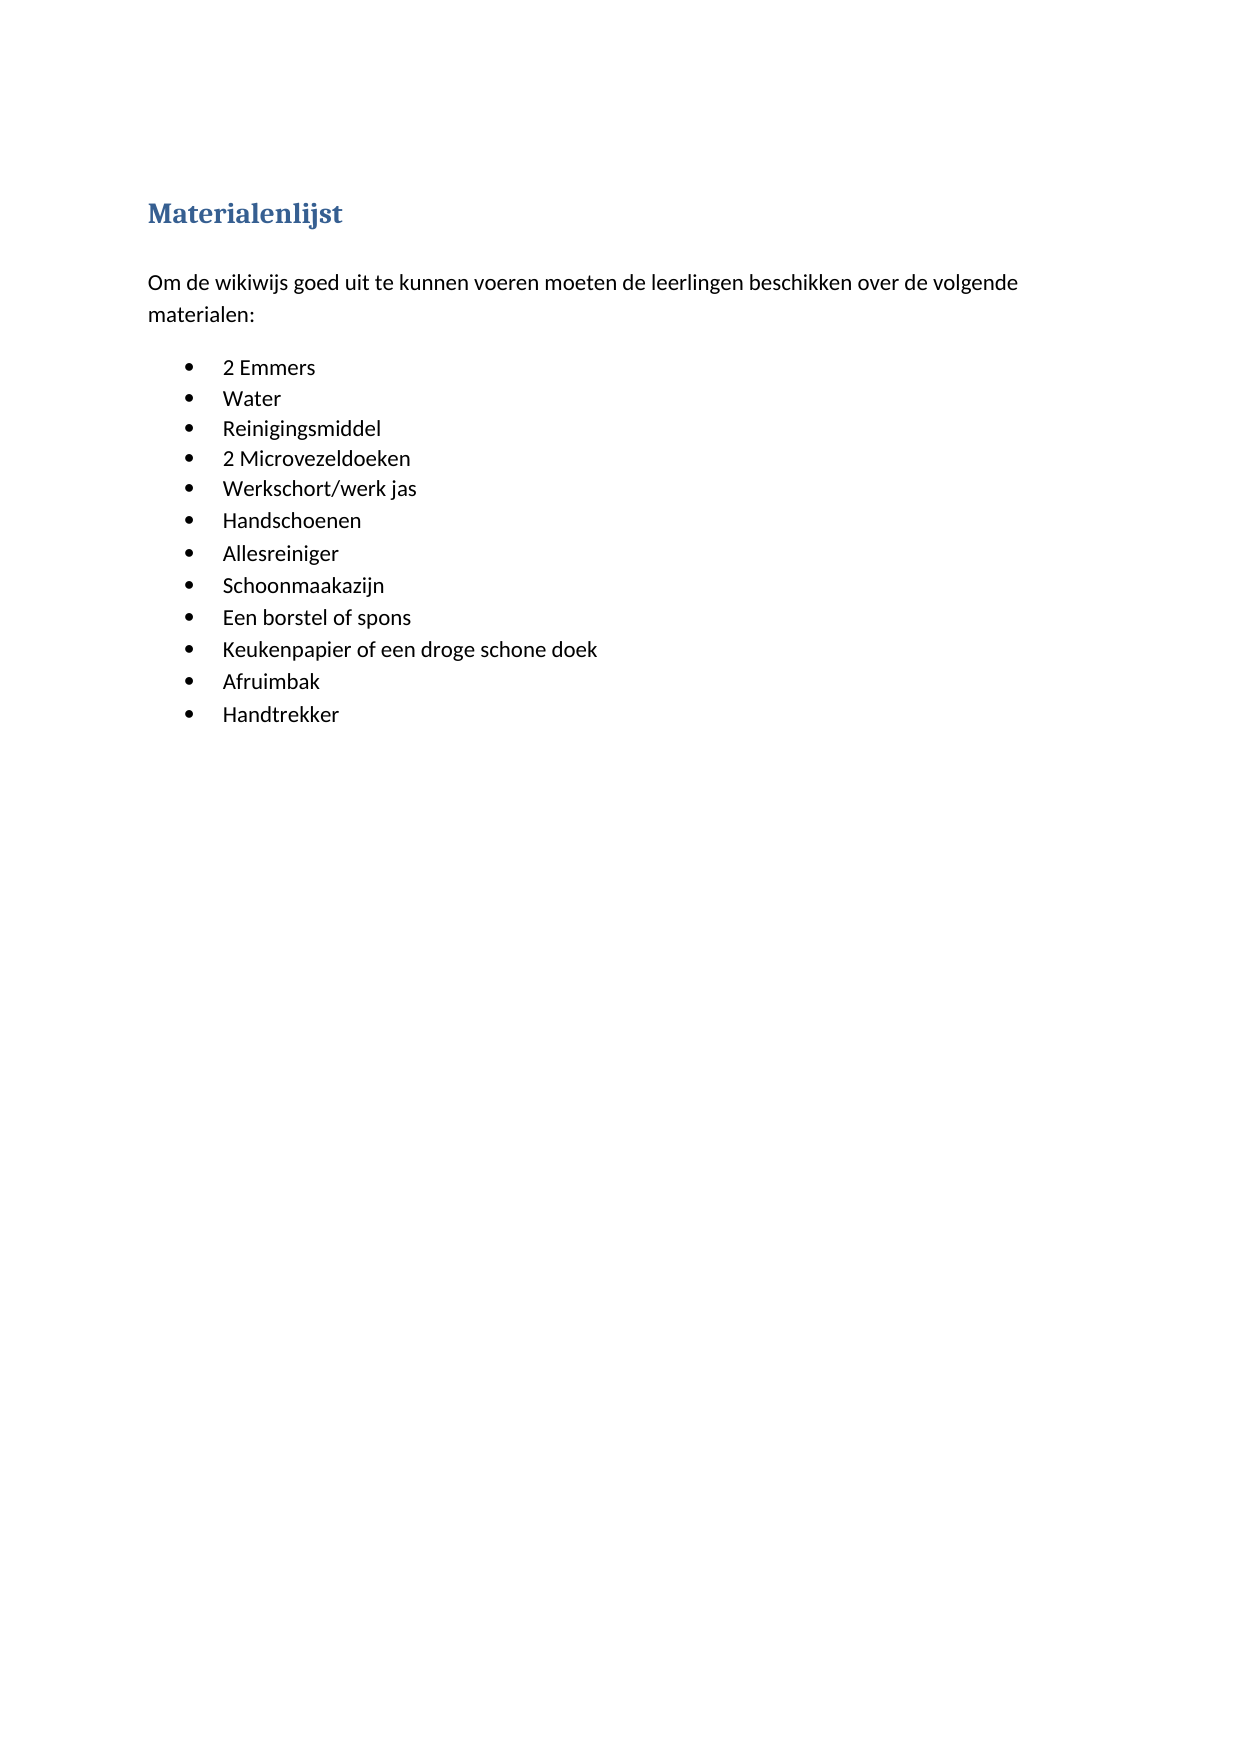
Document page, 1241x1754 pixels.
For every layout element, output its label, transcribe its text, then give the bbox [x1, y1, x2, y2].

list 2 Emmers [185, 353, 1093, 382]
list Reinigingsmiddel [185, 414, 1093, 442]
list Een borstel of spons [185, 603, 1093, 631]
list Water [185, 384, 1093, 412]
list 2 Microvezeldoeken [185, 444, 1093, 472]
list Schoonmaakazijn [185, 571, 1093, 599]
list Handschoenen [185, 507, 1093, 534]
subtitle Materialenlijst [148, 198, 1093, 231]
list Keukenpapier of een droge schone doek [185, 635, 1093, 663]
list Allesreiniger [185, 539, 1093, 567]
list Werkschort/werk jas [185, 474, 1093, 502]
list Afruimbak [185, 667, 1093, 696]
list Handtrekker [185, 700, 1093, 728]
text Om de wikiwijs goed uit te kunnen voeren moeten de leerlingen beschikken over de volgende materialen: [148, 236, 1093, 328]
